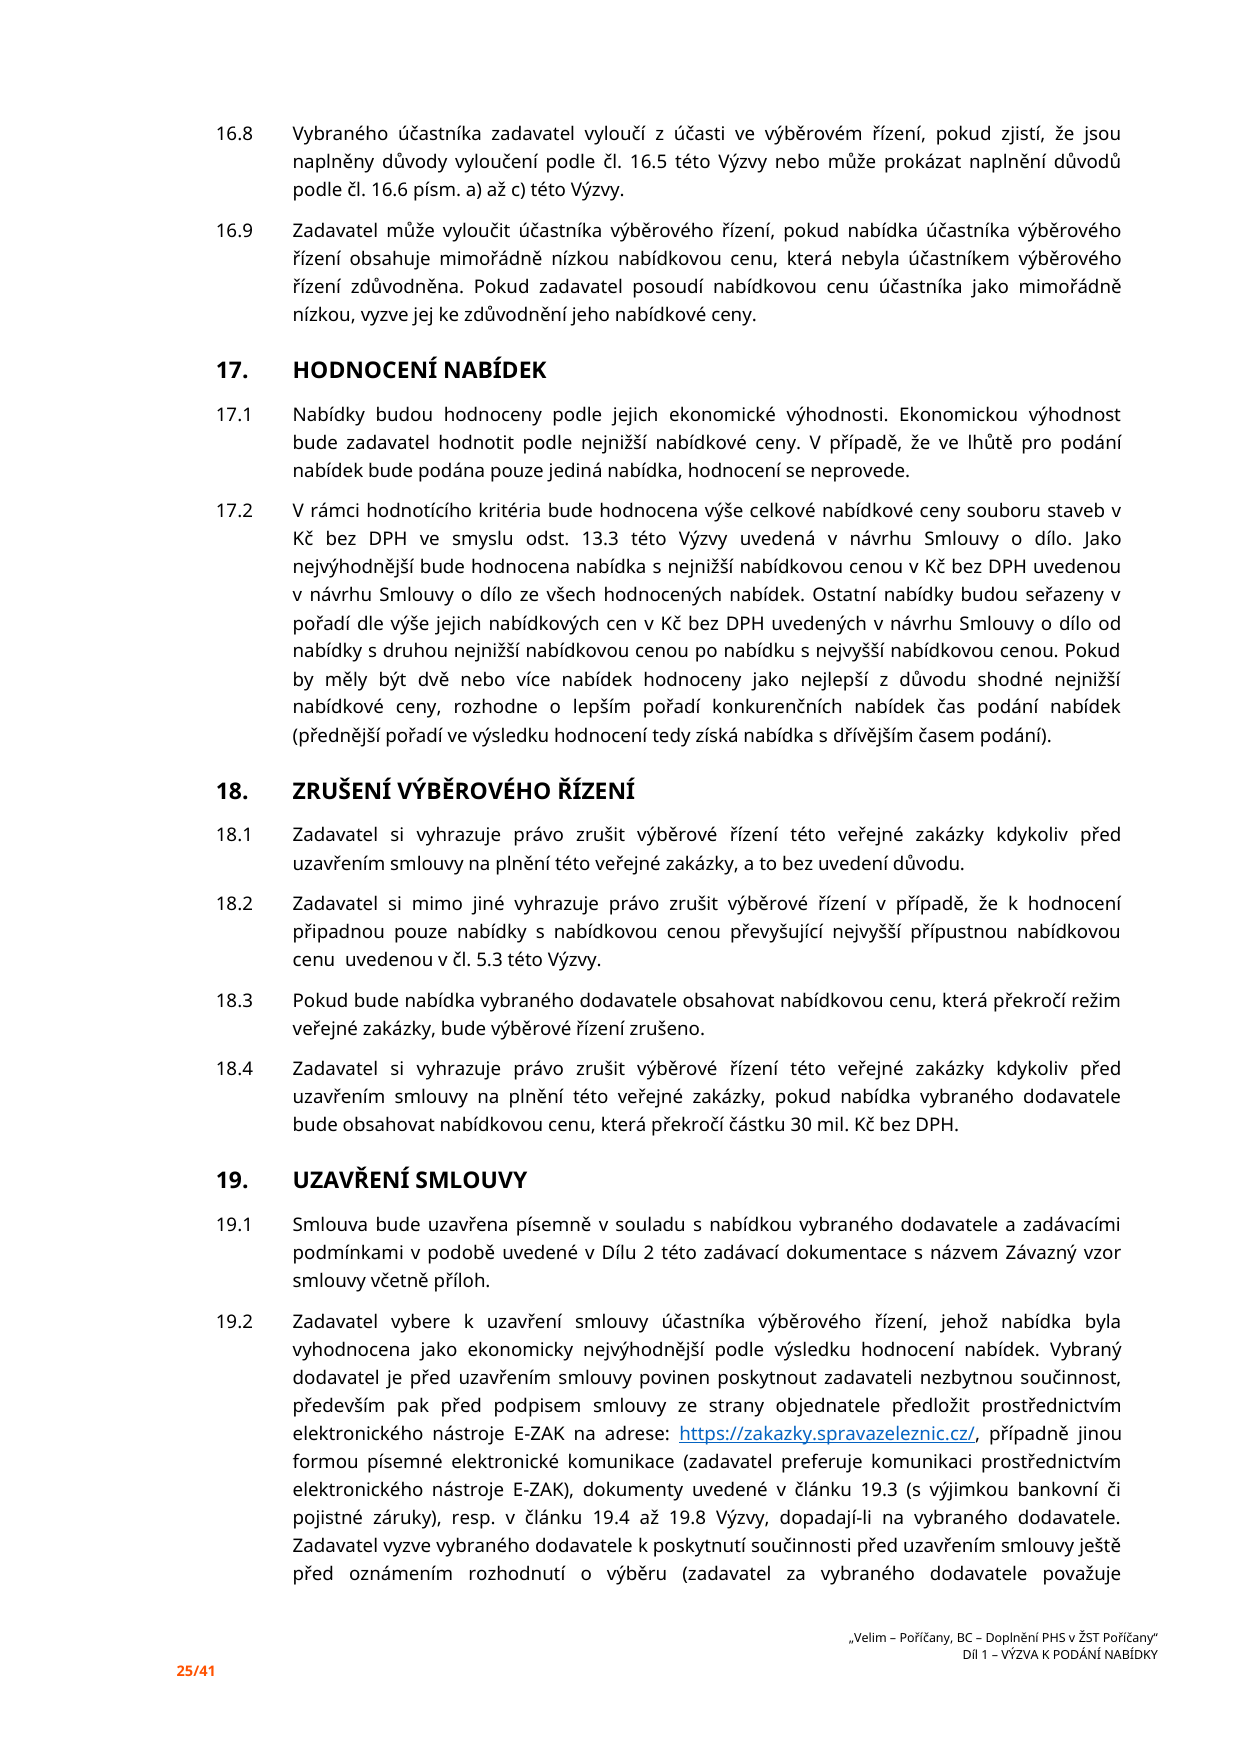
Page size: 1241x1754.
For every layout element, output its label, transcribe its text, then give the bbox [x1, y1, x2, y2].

text Vybraného účastníka zadavatel vyloučí z účasti ve výběrovém řízení, pokud zjistí, že jsou naplněny důvody vyloučení podle čl. 16.5 této Výzvy nebo může prokázat naplnění důvodů podle čl. 16.6 písm. a) až c) této Výzvy. [216, 121, 1122, 202]
text Zadavatel si vyhrazuje právo zrušit výběrové řízení této veřejné zakázky kdykoliv před uzavřením smlouvy na plnění této veřejné zakázky, a to bez uvedení důvodu. [216, 822, 1122, 875]
text Pokud bude nabídka vybraného dodavatele obsahovat nabídkovou cenu, která překročí režim veřejné zakázky, bude výběrové řízení zrušeno. [216, 987, 1122, 1040]
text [216, 1308, 1122, 1586]
text HODNOCENÍ NABÍDEK [216, 354, 1122, 386]
text Zadavatel si mimo jiné vyhrazuje právo zrušit výběrové řízení v případě, že k hodnocení připadnou pouze nabídky s nabídkovou cenou převyšující nejvyšší přípustnou nabídkovou cenu uvedenou v čl. 5.3 této Výzvy. [216, 890, 1122, 972]
text UZAVŘENÍ SMLOUVY [216, 1164, 1122, 1196]
text Zadavatel může vyloučit účastníka výběrového řízení, pokud nabídka účastníka výběrového řízení obsahuje mimořádně nízkou nabídkovou cenu, která nebyla účastníkem výběrového řízení zdůvodněna. Pokud zadavatel posoudí nabídkovou cenu účastníka jako mimořádně nízkou, vyzve jej ke zdůvodnění jeho nabídkové ceny. [216, 217, 1122, 327]
text V rámci hodnotícího kritéria bude hodnocena výše celkové nabídkové ceny souboru staveb v Kč bez DPH ve smyslu odst. 13.3 této Výzvy uvedená v návrhu Smlouvy o dílo. Jako nejvýhodnější bude hodnocena nabídka s nejnižší nabídkovou cenou v Kč bez DPH uvedenou v návrhu Smlouvy o dílo ze všech hodnocených nabídek. Ostatní nabídky budou seřazeny v pořadí dle výše jejich nabídkových cen v Kč bez DPH uvedených v návrhu Smlouvy o dílo od nabídky s druhou nejnižší nabídkovou cenou po nabídku s nejvyšší nabídkovou cenou. Pokud by měly být dvě nebo více nabídek hodnoceny jako nejlepší z důvodu shodné nejnižší nabídkové ceny, rozhodne o lepším pořadí konkurenčních nabídek čas podání nabídek (přednější pořadí ve výsledku hodnocení tedy získá nabídka s dřívějším časem podání). [216, 498, 1122, 747]
text Zadavatel si vyhrazuje právo zrušit výběrové řízení této veřejné zakázky kdykoliv před uzavřením smlouvy na plnění této veřejné zakázky, pokud nabídka vybraného dodavatele bude obsahovat nabídkovou cenu, která překročí částku 30 mil. Kč bez DPH. [216, 1055, 1122, 1137]
text Smlouva bude uzavřena písemně v souladu s nabídkou vybraného dodavatele a zadávacími podmínkami v podobě uvedené v Dílu 2 této zadávací dokumentace s názvem Závazný vzor smlouvy včetně příloh. [216, 1211, 1122, 1293]
text ZRUŠENÍ VÝBĚROVÉHO ŘÍZENÍ [216, 775, 1122, 806]
text Nabídky budou hodnoceny podle jejich ekonomické výhodnosti. Ekonomickou výhodnost bude zadavatel hodnotit podle nejnižší nabídkové ceny. V případě, že ve lhůtě pro podání nabídek bude podána pouze jediná nabídka, hodnocení se neprovede. [216, 401, 1122, 483]
